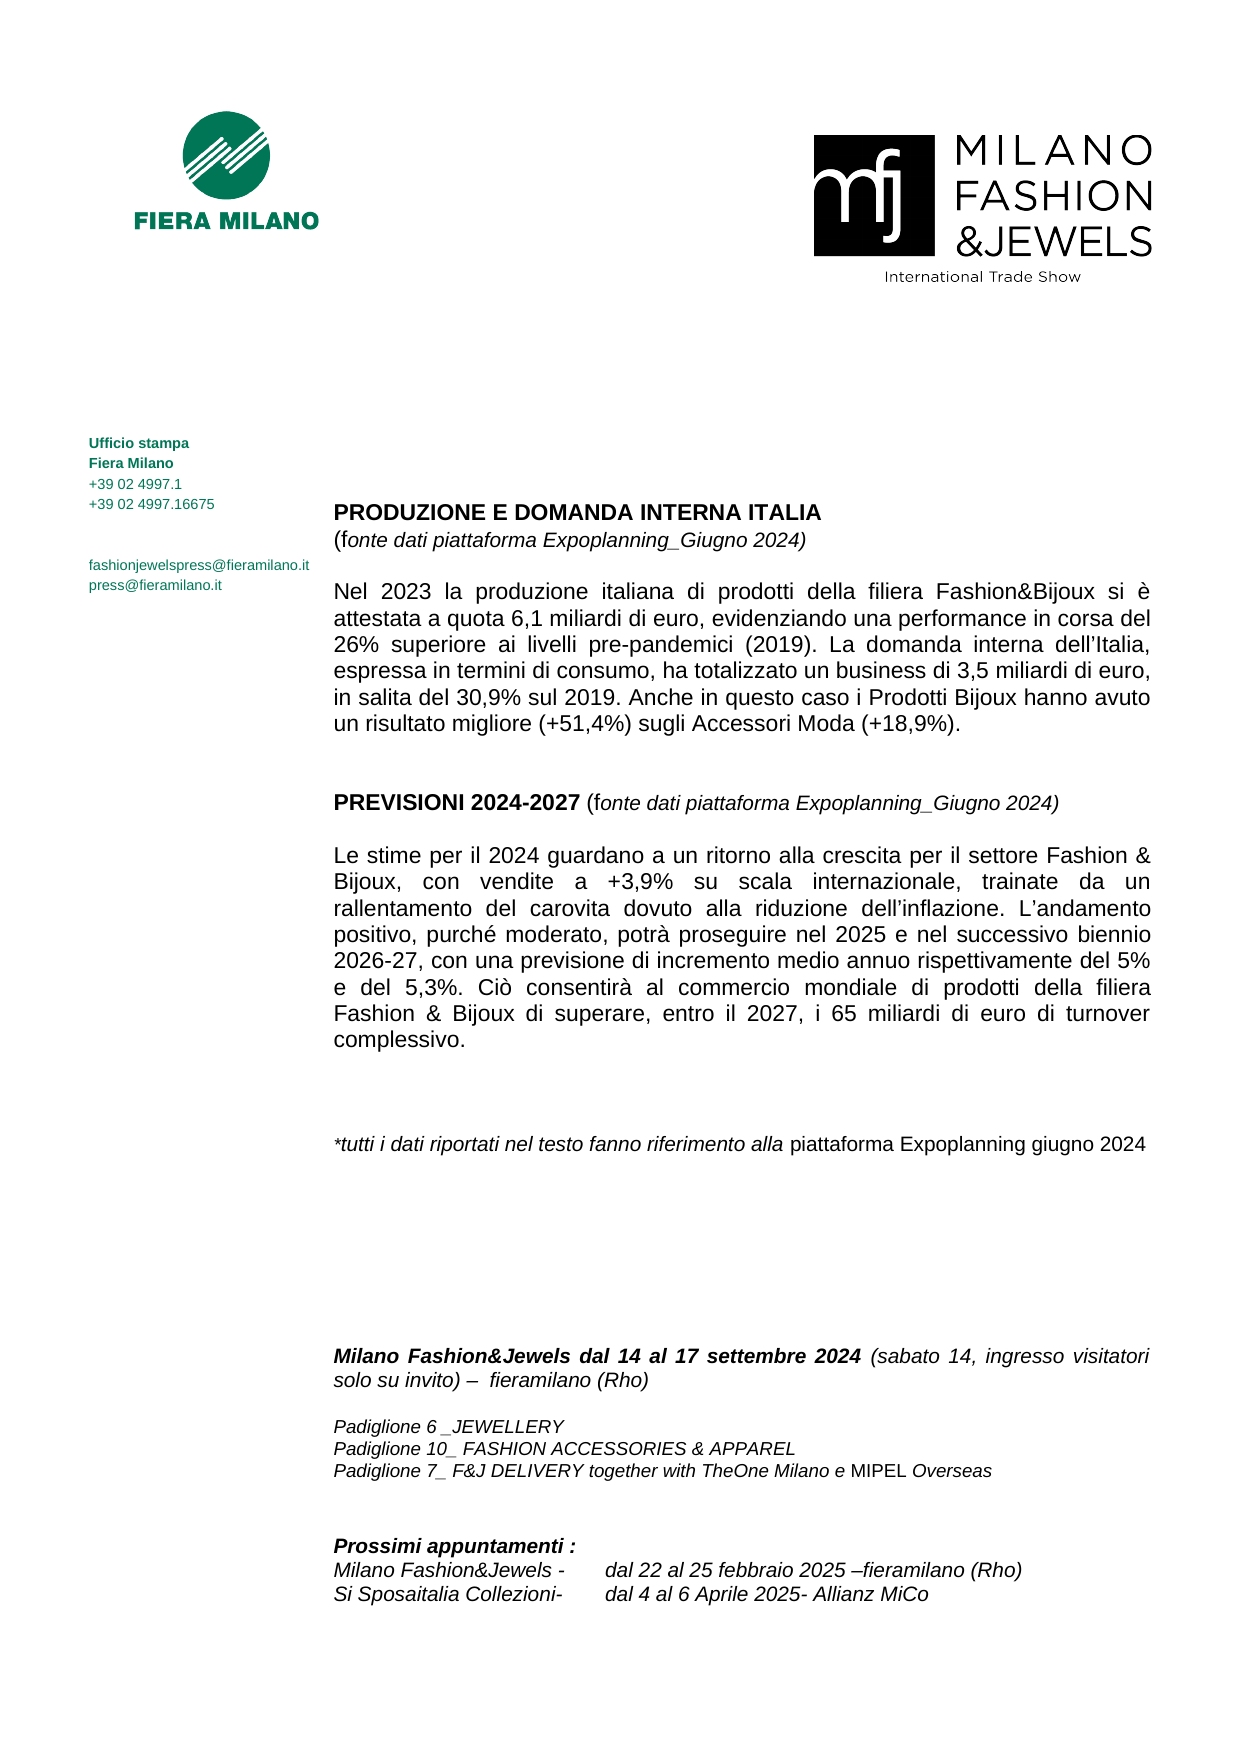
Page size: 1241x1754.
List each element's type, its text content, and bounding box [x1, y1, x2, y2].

text Prossimi appuntamenti : Milano Fashion&Jewels - dal 22 al 25 febbraio 2025 –fieramilano (Rho) [89, 1534, 1152, 1582]
picture [134, 111, 319, 230]
text Milano Fashion&Jewels dal 14 al 17 settembre 2024 (sabato 14, ingresso visitatori solo su invito) – fieramilano (Rho) [89, 1344, 1152, 1392]
text *tutti i dati riportati nel testo fanno riferimento alla piattaforma Expoplanning giugno 2024 [89, 1132, 1152, 1156]
text Padiglione 6 _JEWELLERY [89, 1416, 1152, 1438]
text PREVISIONI 2024-2027 (fonte dati piattaforma Expoplanning_Giugno 2024) [89, 736, 1152, 816]
text (fonte dati piattaforma Expoplanning_Giugno 2024) [89, 526, 1152, 552]
text Le stime per il 2024 guardano a un ritorno alla crescita per il settore Fashion & Bijoux, con vendite a +3,9% su scala internazionale, trainate da un rallentamento del carovita dovuto alla riduzione dell’inflazione. L’andamento positivo, purché moderato, potrà proseguire nel 2025 e nel successivo biennio 2026-27, con una previsione di incremento medio annuo rispettivamente del 5% e del 5,3%. Ciò consentirà al commercio mondiale di prodotti della filiera Fashion & Bijoux di superare, entro il 2027, i 65 miliardi di euro di turnover complessivo. [89, 842, 1152, 1053]
text Padiglione 10_ FASHION ACCESSORIES & APPAREL [89, 1438, 1152, 1459]
text Nel 2023 la produzione italiana di prodotti della filiera Fashion&Bijoux si è attestata a quota 6,1 miliardi di euro, evidenziando una performance in corsa del 26% superiore ai livelli pre-pandemici (2019). La domanda interna dell’Italia, espressa in termini di consumo, ha totalizzato un business di 3,5 miliardi di euro, in salita del 30,9% sul 2019. Anche in questo caso i Prodotti Bijoux hanno avuto un risultato migliore (+51,4%) sugli Accessori Moda (+18,9%). [89, 578, 1152, 736]
picture [814, 135, 1152, 282]
text PRODUZIONE E DOMANDA INTERNA ITALIA [89, 499, 1152, 526]
text Padiglione 7_ F&J DELIVERY together with TheOne Milano e MIPEL Overseas [89, 1459, 1152, 1481]
text Si Sposaitalia Collezioni- dal 4 al 6 Aprile 2025- Allianz MiCo [89, 1582, 1152, 1606]
